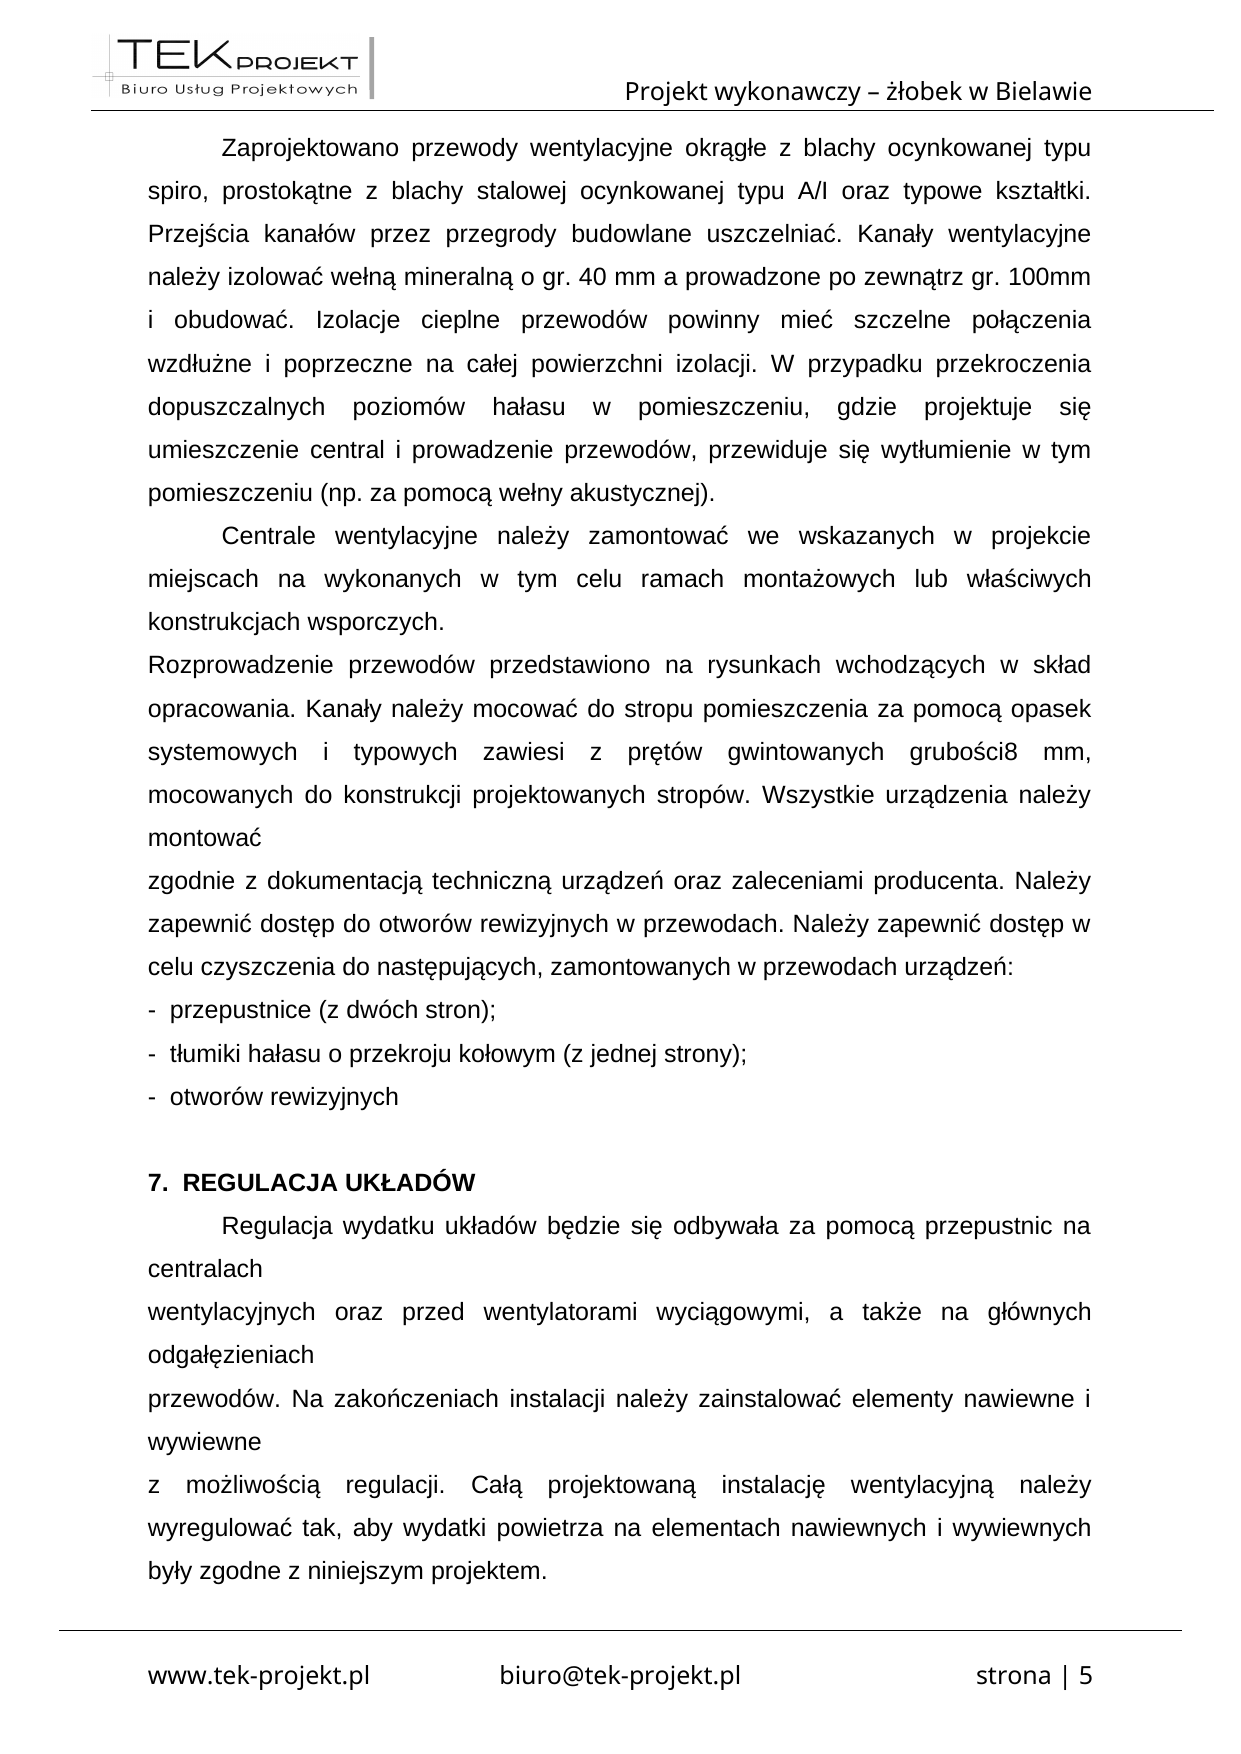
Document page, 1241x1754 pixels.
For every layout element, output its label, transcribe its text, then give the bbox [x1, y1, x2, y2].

text - otworów rewizyjnych [148, 1082, 1092, 1110]
text Rozprowadzenie przewodów przedstawiono na rysunkach wchodzących w skład opracowania. Kanały należy mocować do stropu pomieszczenia za pomocą opasek systemowych i typowych zawiesi z prętów gwintowanych grubości8 mm, mocowanych do konstrukcji projektowanych stropów. Wszystkie urządzenia należy montować [148, 650, 1092, 852]
text zgodnie z dokumentacją techniczną urządzeń oraz zaleceniami producenta. Należy zapewnić dostęp do otworów rewizyjnych w przewodach. Należy zapewnić dostęp w celu czyszczenia do następujących, zamontowanych w przewodach urządzeń: [148, 866, 1092, 981]
text Zaprojektowano przewody wentylacyjne okrągłe z blachy ocynkowanej typu spiro, prostokątne z blachy stalowej ocynkowanej typu A/I oraz typowe kształtki. Przejścia kanałów przez przegrody budowlane uszczelniać. Kanały wentylacyjne należy izolować wełną mineralną o gr. 40 mm a prowadzone po zewnątrz gr. 100mm i obudować. Izolacje cieplne przewodów powinny mieć szczelne połączenia wzdłużne i poprzeczne na całej powierzchni izolacji. W przypadku przekroczenia dopuszczalnych poziomów hałasu w pomieszczeniu, gdzie projektuje się umieszczenie central i prowadzenie przewodów, przewiduje się wytłumienie w tym pomieszczeniu (np. za pomocą wełny akustycznej). [148, 133, 1092, 507]
text - przepustnice (z dwóch stron); [148, 995, 1092, 1024]
picture [91, 33, 360, 98]
text z możliwością regulacji. Całą projektowaną instalację wentylacyjną należy wyregulować tak, aby wydatki powietrza na elementach nawiewnych i wywiewnych były zgodne z niniejszym projektem. [148, 1470, 1092, 1585]
text wentylacyjnych oraz przed wentylatorami wyciągowymi, a także na głównych odgałęzieniach [148, 1297, 1092, 1369]
text Centrale wentylacyjne należy zamontować we wskazanych w projekcie miejscach na wykonanych w tym celu ramach montażowych lub właściwych konstrukcjach wsporczych. [148, 521, 1092, 636]
text - tłumiki hałasu o przekroju kołowym (z jednej strony); [148, 1038, 1092, 1067]
text 7. REGULACJA UKŁADÓW [148, 1168, 1092, 1197]
text Regulacja wydatku układów będzie się odbywała za pomocą przepustnic na centralach [148, 1211, 1092, 1283]
text przewodów. Na zakończeniach instalacji należy zainstalować elementy nawiewne i wywiewne [148, 1383, 1092, 1455]
